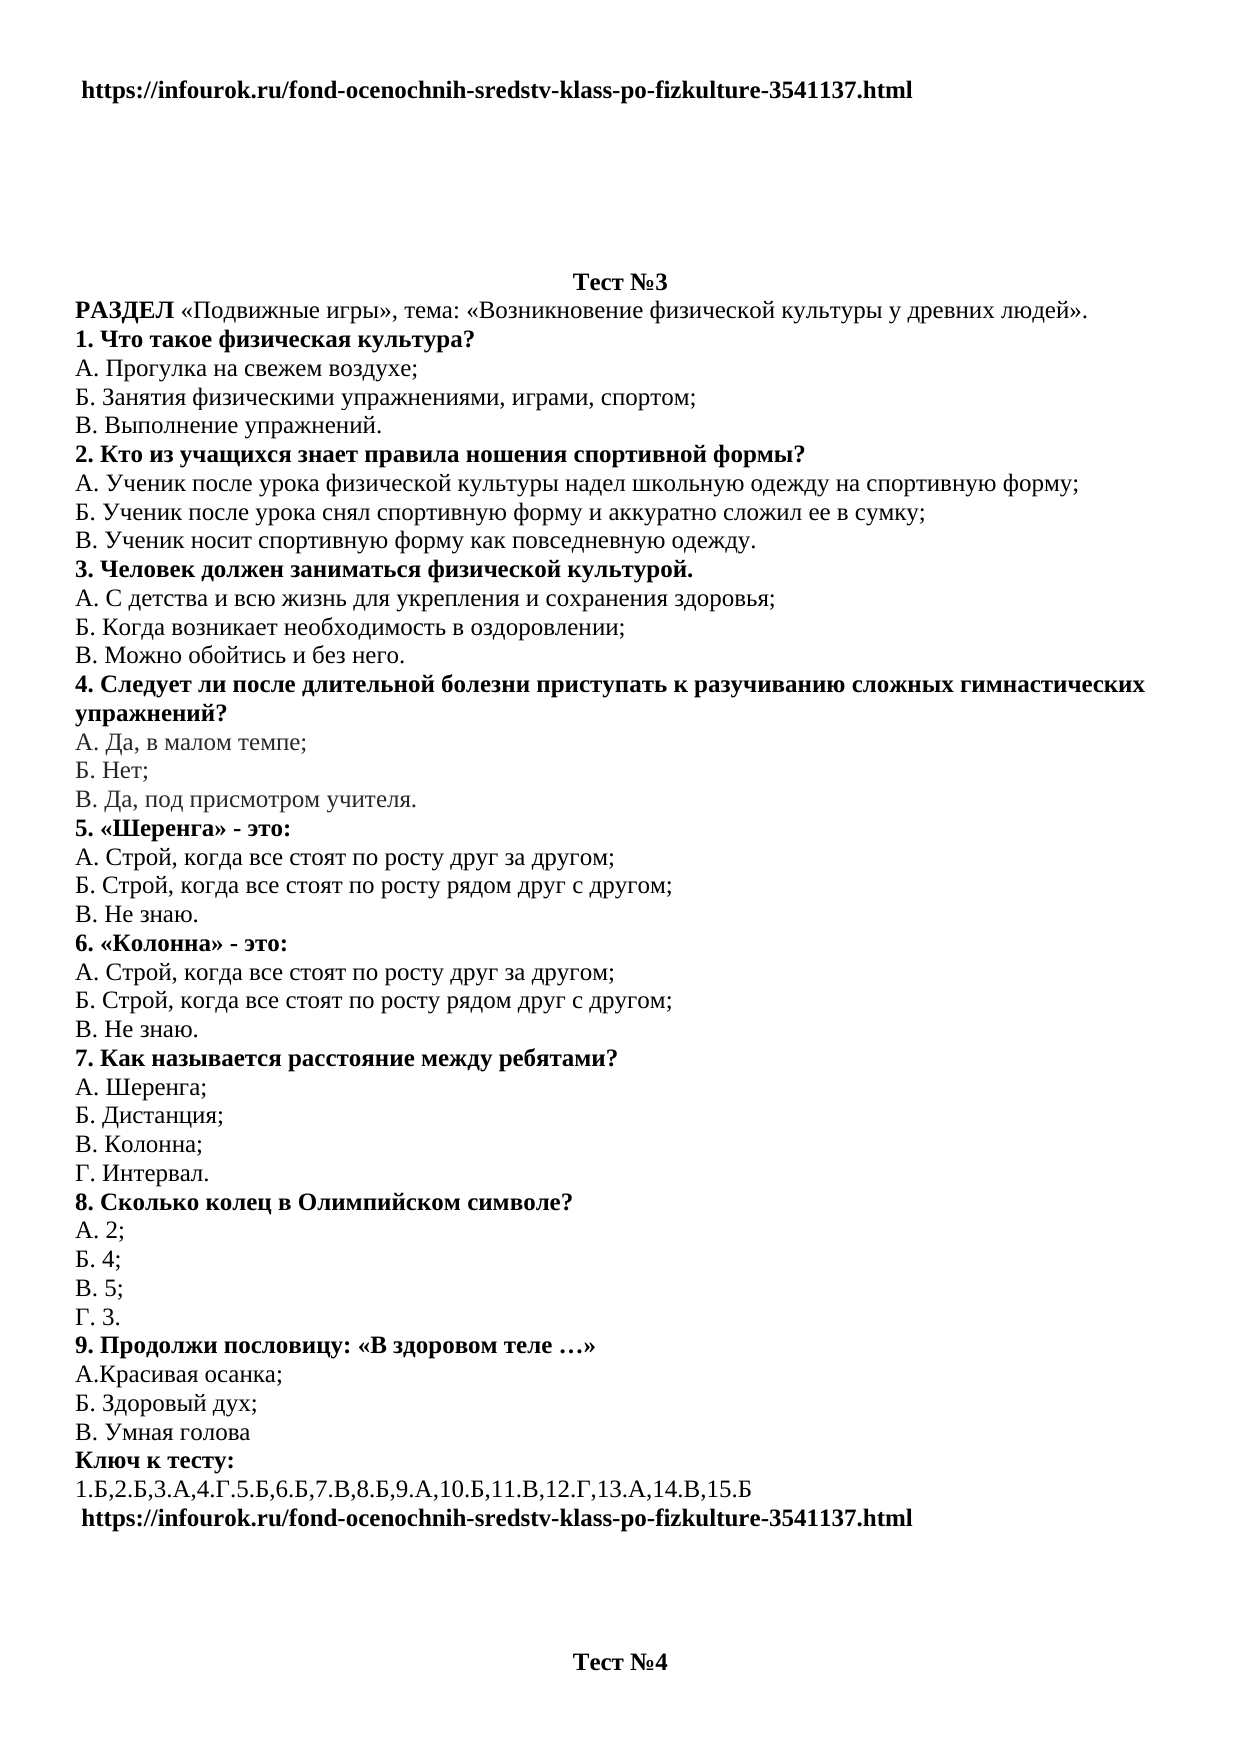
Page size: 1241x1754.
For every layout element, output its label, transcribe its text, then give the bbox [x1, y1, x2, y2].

text Б. Когда возникает необходимость в оздоровлении; [75, 612, 1165, 640]
text Б. Дистанция; [75, 1100, 1165, 1129]
text 6. «Колонна» - это: [75, 928, 1165, 957]
text 2. Кто из учащихся знает правила ношения спортивной формы? [75, 439, 1165, 468]
text https://infourok.ru/fond-ocenochnih-sredstv-klass-po-fizkulture-3541137.html [75, 1503, 1165, 1532]
text 9. Продолжи пословицу: «В здоровом теле …» [75, 1330, 1165, 1359]
text Г. 3. [75, 1302, 1165, 1330]
text В. Не знаю. [75, 899, 1165, 928]
text В. Не знаю. [75, 1014, 1165, 1043]
text Тест №3 [75, 267, 1165, 295]
text https://infourok.ru/fond-ocenochnih-sredstv-klass-po-fizkulture-3541137.html [75, 75, 1165, 104]
text Тест №4 [75, 1647, 1165, 1675]
text 1. Что такое физическая культура? А. Прогулка на свежем воздухе; Б. Занятия физическими упражнениями, играми, спортом; В. Выполнение упражнений. [382, 324, 1165, 439]
text 4. Следует ли после длительной болезни приступать к разучиванию сложных гимнастических упражнений? [75, 669, 1165, 727]
text Б. Нет; [75, 755, 1165, 784]
text А.Красивая осанка; [75, 1359, 1165, 1388]
text А. 2; [75, 1215, 1165, 1244]
text В. Умная голова [75, 1417, 1165, 1445]
text В. 5; [75, 1273, 1165, 1302]
text Б. Строй, когда все стоят по росту рядом друг с другом; [75, 985, 1165, 1014]
text 1.Б,2.Б,3.А,4.Г.5.Б,6.Б,7.В,8.Б,9.А,10.Б,11.В,12.Г,13.А,14.В,15.Б [75, 1474, 1165, 1503]
text В. Да, под присмотром учителя. 5. «Шеренга» - это: [75, 784, 1165, 842]
text А. Строй, когда все стоят по росту друг за другом; [75, 957, 1165, 985]
text А. Да, в малом темпе; [75, 727, 1165, 755]
text В. Колонна; [75, 1129, 1165, 1158]
text А. Ученик после урока физической культуры надел школьную одежду на спортивную форму; [75, 468, 1165, 497]
text Б. Здоровый дух; [75, 1388, 1165, 1417]
text Ключ к тесту: [75, 1445, 1165, 1474]
text 3. Человек должен заниматься физической культурой. [75, 554, 1165, 583]
text Б. Ученик после урока снял спортивную форму и аккуратно сложил ее в сумку; [75, 497, 1165, 525]
text Г. Интервал. [75, 1158, 1165, 1187]
text А. Строй, когда все стоят по росту друг за другом; [75, 842, 1165, 870]
text А. Шеренга; [75, 1072, 1165, 1100]
text А. С детства и всю жизнь для укрепления и сохранения здоровья; [75, 583, 1165, 612]
text 8. Сколько колец в Олимпийском символе? [75, 1187, 1165, 1215]
text Б. 4; [75, 1244, 1165, 1273]
text РАЗДЕЛ «Подвижные игры», тема: «Возникновение физической культуры у древних людей». [75, 295, 1165, 324]
text 7. Как называется расстояние между ребятами? [75, 1043, 1165, 1072]
text Б. Строй, когда все стоят по росту рядом друг с другом; [75, 870, 1165, 899]
text В. Можно обойтись и без него. [75, 640, 1165, 669]
text В. Ученик носит спортивную форму как повседневную одежду. [75, 525, 1165, 554]
